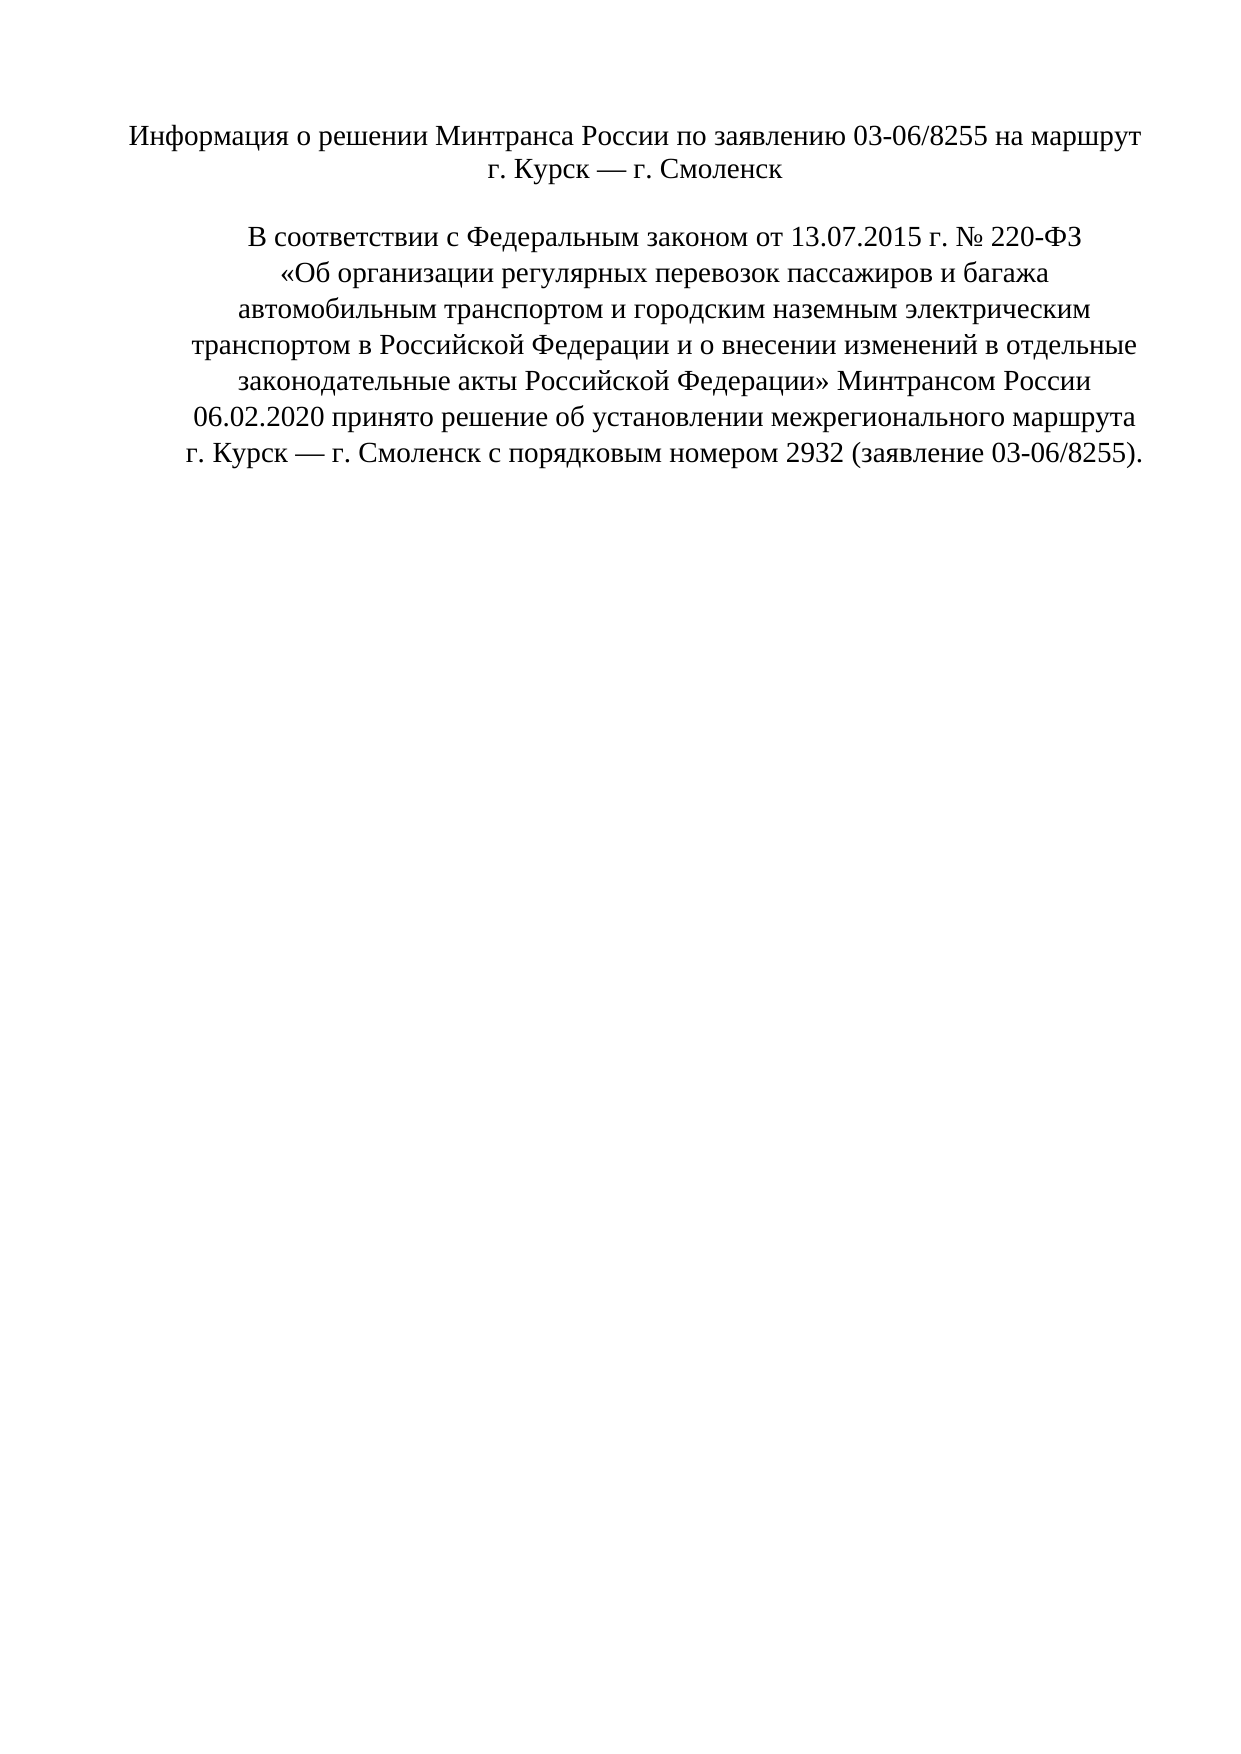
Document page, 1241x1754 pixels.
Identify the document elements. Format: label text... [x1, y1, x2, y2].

text Информация о решении Минтранса России по заявлению 03-06/8255 на маршрут г. Курск — г. Смоленск [118, 118, 1152, 185]
text В соответствии с Федеральным законом от 13.07.2015 г. № 220-ФЗ «Об организации регулярных перевозок пассажиров и багажа автомобильным транспортом и городским наземным электрическим транспортом в Российской Федерации и о внесении изменений в отдельные законодательные акты Российской Федерации» Минтрансом России 06.02.2020 принято решение об установлении межрегионального маршрута г. Курск — г. Смоленск с порядковым номером 2932 (заявление 03-06/8255). [177, 219, 1152, 469]
